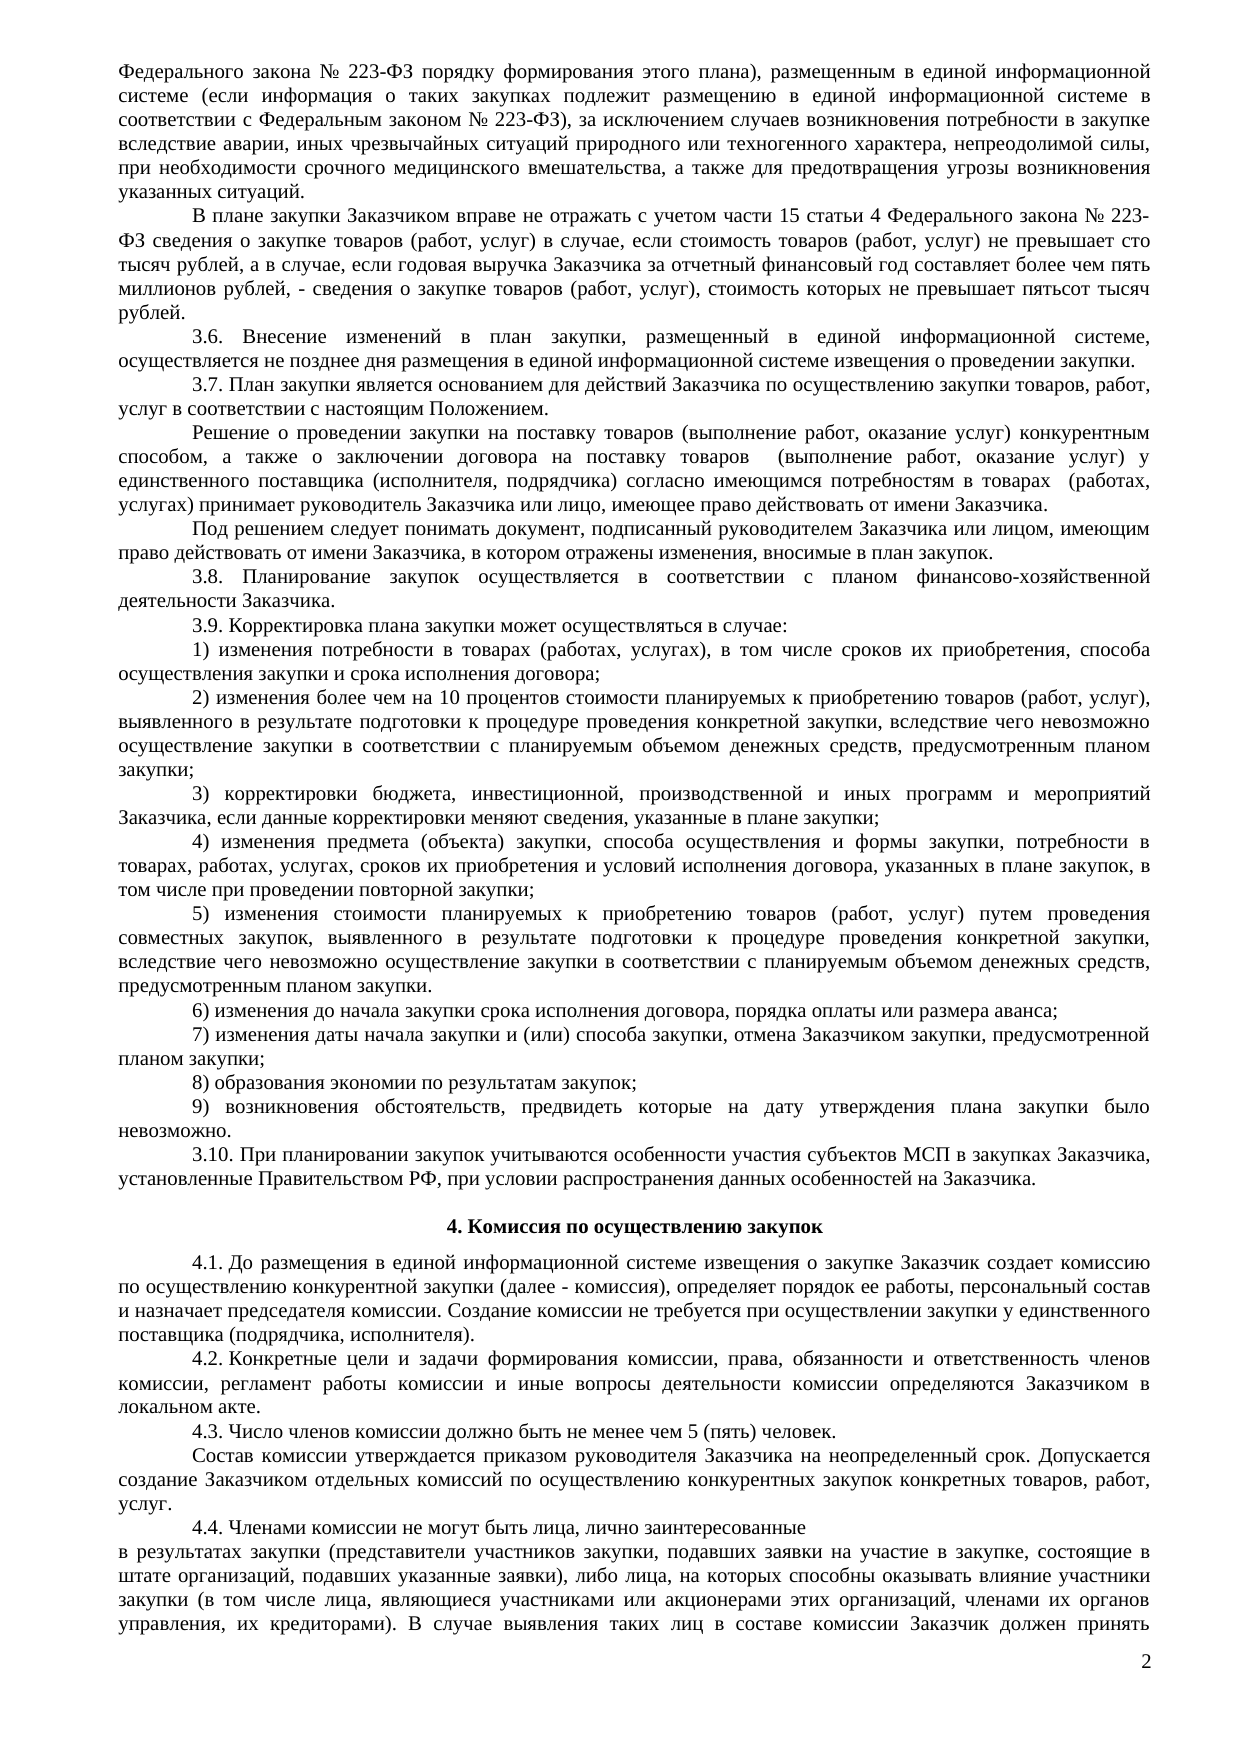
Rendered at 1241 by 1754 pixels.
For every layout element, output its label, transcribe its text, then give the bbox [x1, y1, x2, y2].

text 5) изменения стоимости планируемых к приобретению товаров (работ, услуг) путем проведения совместных закупок, выявленного в результате подготовки к процедуре проведения конкретной закупки, вследствие чего невозможно осуществление закупки в соответствии с планируемым объемом денежных средств, предусмотренным планом закупки. [118, 901, 1152, 997]
text 4.1. До размещения в единой информационной системе извещения о закупке Заказчик создает комиссию по осуществлению конкурентной закупки (далее - комиссия), определяет порядок ее работы, персональный состав и назначает председателя комиссии. Создание комиссии не требуется при осуществлении закупки у единственного поставщика (подрядчика, исполнителя). [118, 1250, 1152, 1346]
text 3.6. Внесение изменений в план закупки, размещенный в единой информационной системе, осуществляется не позднее дня размещения в единой информационной системе извещения о проведении закупки. [118, 324, 1152, 372]
text 8) образования экономии по результатам закупок; [118, 1070, 1152, 1094]
text 3.9. Корректировка плана закупки может осуществляться в случае: [118, 612, 1152, 637]
text 4.2. Конкретные цели и задачи формирования комиссии, права, обязанности и ответственность членов комиссии, регламент работы комиссии и иные вопросы деятельности комиссии определяются Заказчиком в локальном акте. [118, 1346, 1152, 1418]
text 1) изменения потребности в товарах (работах, услугах), в том числе сроков их приобретения, способа осуществления закупки и срока исполнения договора; [118, 637, 1152, 685]
text 6) изменения до начала закупки срока исполнения договора, порядка оплаты или размера аванса; [118, 997, 1152, 1022]
text Решение о проведении закупки на поставку товаров (выполнение работ, оказание услуг) конкурентным способом, а также о заключении договора на поставку товаров (выполнение работ, оказание услуг) у единственного поставщика (исполнителя, подрядчика) согласно имеющимся потребностям в товарах (работах, услугах) принимает руководитель Заказчика или лицо, имеющее право действовать от имени Заказчика. [118, 420, 1152, 516]
text 9) возникновения обстоятельств, предвидеть которые на дату утверждения плана закупки было невозможно. [118, 1094, 1152, 1142]
text 3.10. При планировании закупок учитываются особенности участия субъектов МСП в закупках Заказчика, установленные Правительством РФ, при условии распространения данных особенностей на Заказчика. [118, 1142, 1152, 1190]
text 3.7. План закупки является основанием для действий Заказчика по осуществлению закупки товаров, работ, услуг в соответствии с настоящим Положением. [118, 372, 1152, 420]
text 4.3. Число членов комиссии должно быть не менее чем 5 (пять) человек. [118, 1418, 1152, 1443]
text 3) корректировки бюджета, инвестиционной, производственной и иных программ и мероприятий Заказчика, если данные корректировки меняют сведения, указанные в плане закупки; [118, 781, 1152, 829]
text 3.8. Планирование закупок осуществляется в соответствии с планом финансово-хозяйственной деятельности Заказчика. [118, 564, 1152, 612]
text 2) изменения более чем на 10 процентов стоимости планируемых к приобретению товаров (работ, услуг), выявленного в результате подготовки к процедуре проведения конкретной закупки, вследствие чего невозможно осуществление закупки в соответствии с планируемым объемом денежных средств, предусмотренным планом закупки; [118, 685, 1152, 781]
text Под решением следует понимать документ, подписанный руководителем Заказчика или лицом, имеющим право действовать от имени Заказчика, в котором отражены изменения, вносимые в план закупок. [118, 516, 1152, 564]
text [118, 59, 1152, 203]
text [118, 1515, 1152, 1635]
text 4) изменения предмета (объекта) закупки, способа осуществления и формы закупки, потребности в товарах, работах, услугах, сроков их приобретения и условий исполнения договора, указанных в плане закупок, в том числе при проведении повторной закупки; [118, 829, 1152, 901]
text 7) изменения даты начала закупки и (или) способа закупки, отмена Заказчиком закупки, предусмотренной планом закупки; [118, 1022, 1152, 1070]
text В плане закупки Заказчиком вправе не отражать с учетом части 15 статьи 4 Федерального закона № 223-ФЗ сведения о закупке товаров (работ, услуг) в случае, если стоимость товаров (работ, услуг) не превышает сто тысяч рублей, а в случае, если годовая выручка Заказчика за отчетный финансовый год составляет более чем пять миллионов рублей, - сведения о закупке товаров (работ, услуг), стоимость которых не превышает пятьсот тысяч рублей. [118, 203, 1152, 324]
text 4. Комиссия по осуществлению закупок [118, 1214, 1152, 1238]
text Состав комиссии утверждается приказом руководителя Заказчика на неопределенный срок. Допускается создание Заказчиком отдельных комиссий по осуществлению конкурентных закупок конкретных товаров, работ, услуг. [118, 1443, 1152, 1515]
